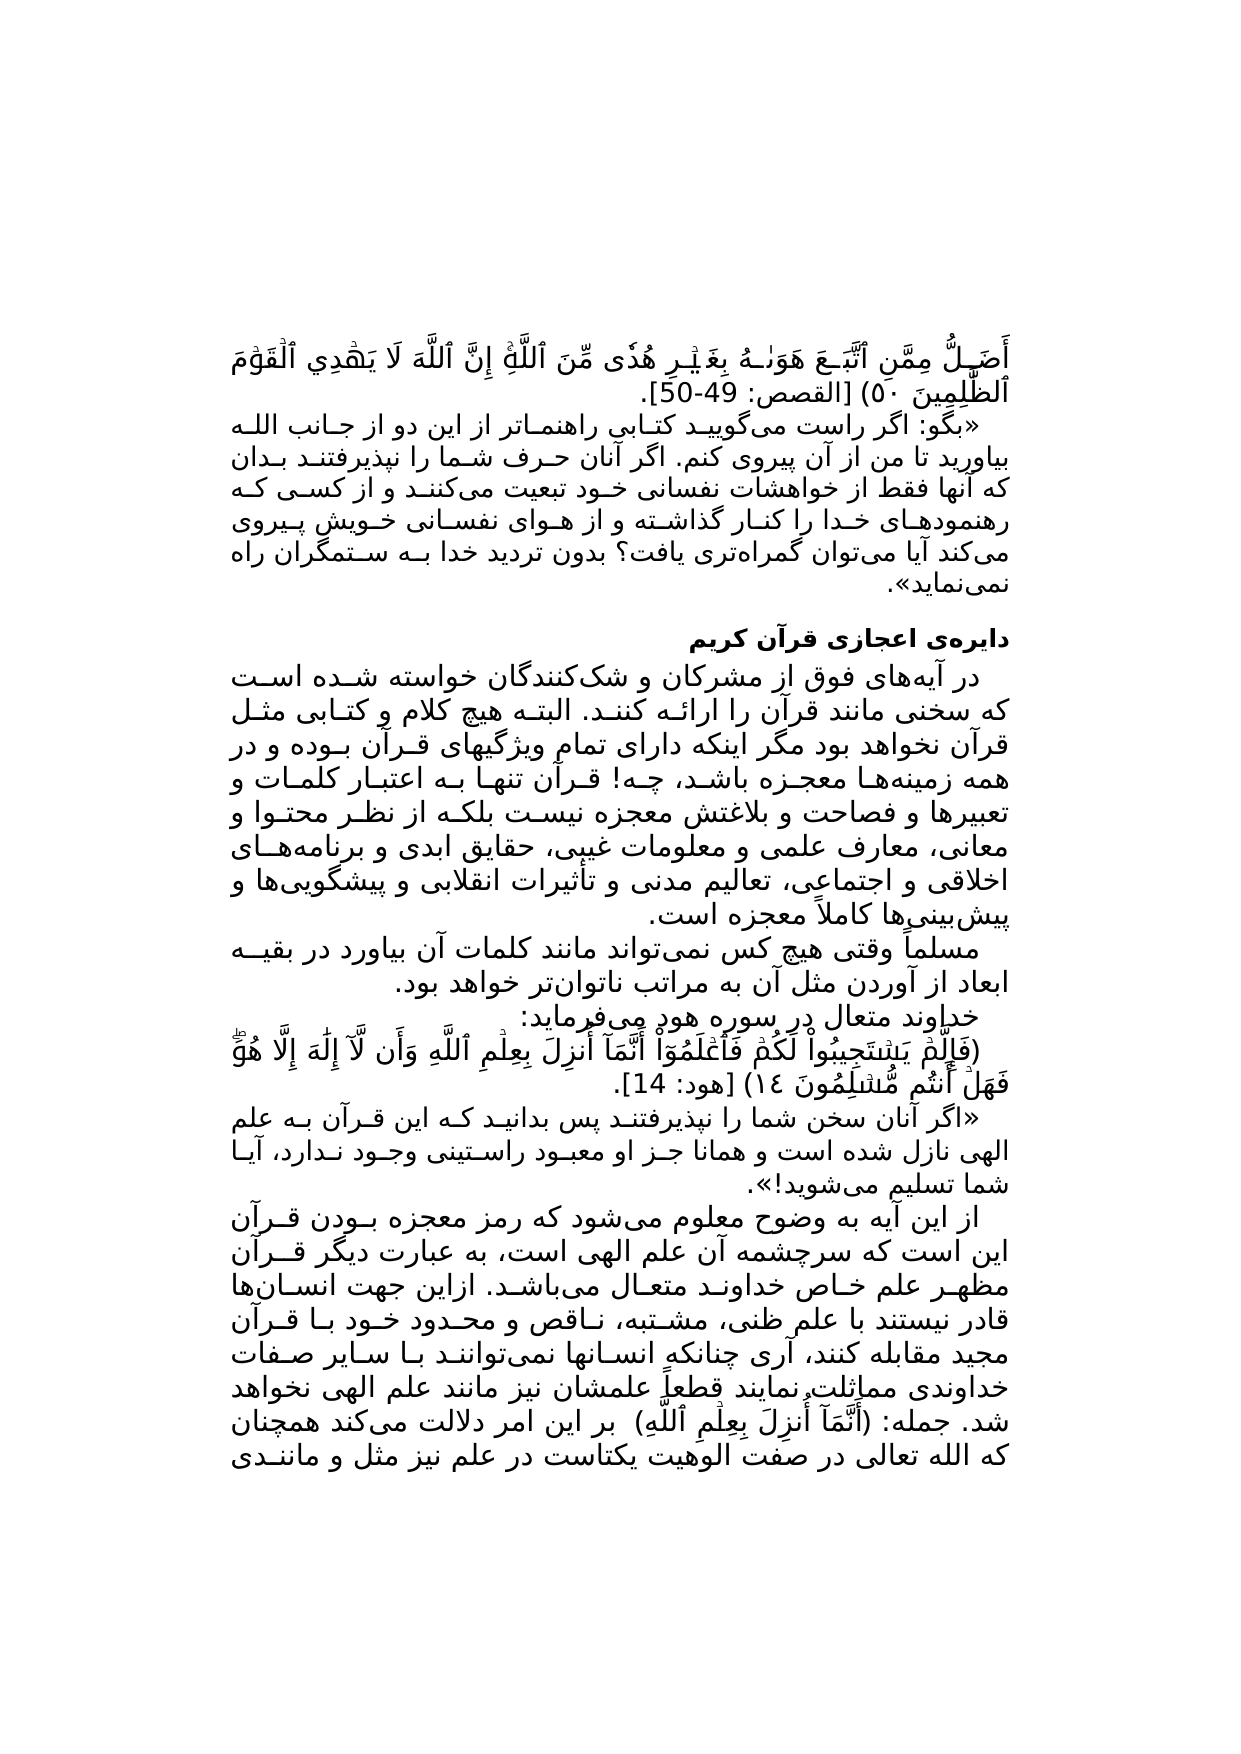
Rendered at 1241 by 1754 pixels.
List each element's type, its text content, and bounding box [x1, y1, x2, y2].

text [230, 1200, 1010, 1472]
text مسلماً وقتی هیچ کس نمی‌تواند مانند کلمات آن بیاورد در بقیه ابعاد از آوردن مثل آن به مراتب ناتوان‌تر خواهد بود. [230, 931, 1010, 999]
text در آیه‌های فوق از مشرکان و شک‌کنندگان خواسته شده است که سخنی مانند قرآن را ارائه کنند. البته هیچ کلام و کتابی مثل قرآن نخواهد بود مگر اینکه دارای تمام ویژگیهای قرآن بوده و در همه زمینه‌ها معجزه باشد، چه! قرآن تنها به اعتبار کلمات و تعبیرها و فصاحت و بلاغتش معجزه نیست بلکه از نظر محتوا و معانی، معارف علمی و معلومات غیبی، حقایق ابدی و برنامه‌های اخلاقی و اجتماعی، تعالیم مدنی و تأثیرات انقلابی و پیشگویی‌ها و پیش‌بینی‌ها کاملاً معجزه است. [230, 659, 1010, 931]
text ﴿فَإِلَّمۡ يَسۡتَجِيبُواْ لَكُمۡ فَٱعۡلَمُوٓاْ أَنَّمَآ أُنزِلَ بِعِلۡمِ ٱللَّهِ وَأَن لَّآ إِلَٰهَ إِلَّا هُوَۖ فَهَلۡ أَنتُم مُّسۡلِمُونَ ١٤﴾ [هود: 14]. [230, 1033, 1010, 1101]
text «اگر آنان سخن شما را نپذیرفتند پس بدانید که این قرآن به علم الهی نازل شده است و همانا جز او معبود راستینی وجود ندارد، آیا شما تسلیم می‌شوید!». [230, 1101, 1010, 1200]
text خداوند متعال در سوره هود می‌فرماید: [230, 999, 1010, 1033]
text «بگو: اگر راست می‌گویید کتابی راهنماتر از این دو از جانب الله بیاورید تا من از آن پیروی کنم. اگر آنان حرف شما را نپذیرفتند بدان که آنها فقط از خواهشات نفسانی خود تبعیت می‌کنند و از کسی که رهنمودهای خدا را کنار گذاشته و از هوای نفسانی خویش پیروی می‌کند آیا می‌توان گمراه‌تری یافت؟ بدون تردید خدا به ستمگران راه نمی‌نماید». [230, 409, 1010, 599]
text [230, 342, 1010, 409]
text دایره‌ی اعجازی قرآن کریم [230, 624, 1010, 653]
